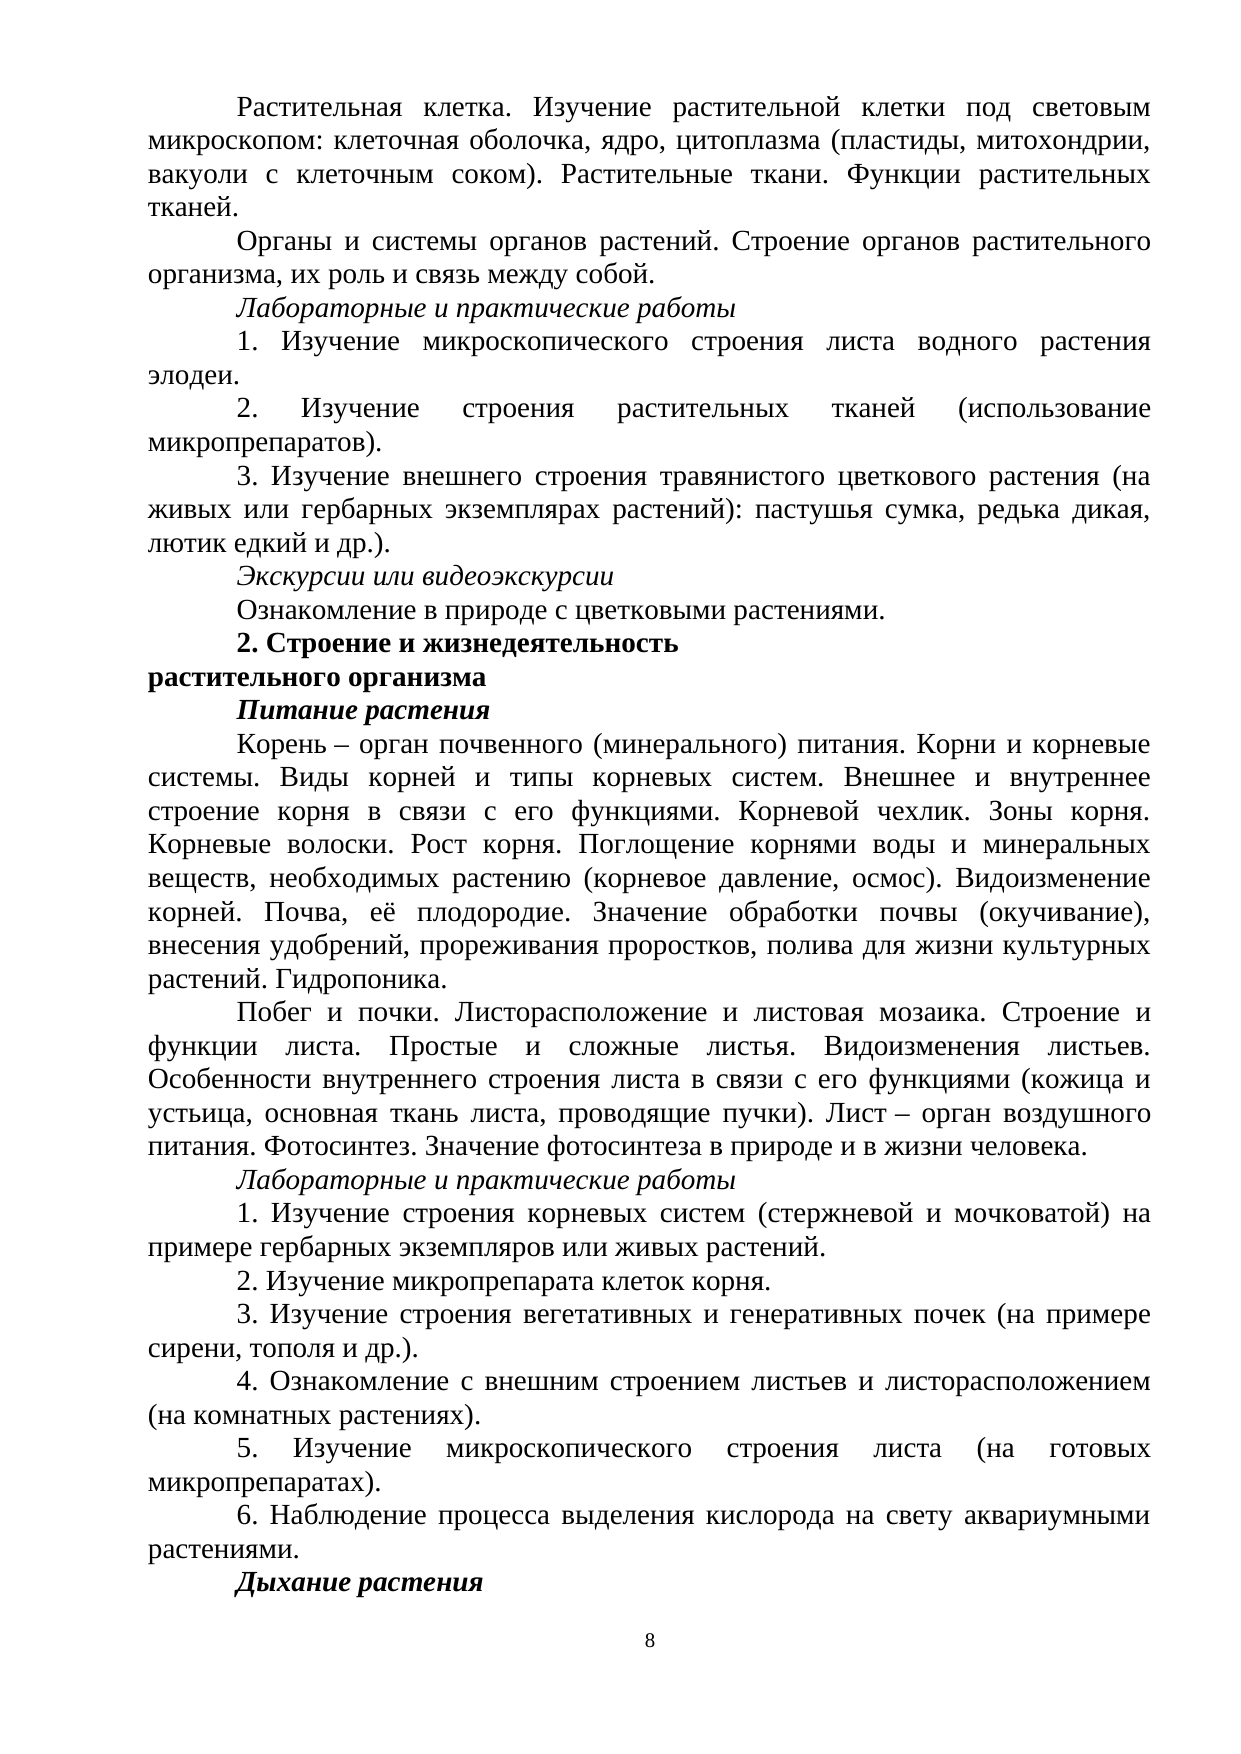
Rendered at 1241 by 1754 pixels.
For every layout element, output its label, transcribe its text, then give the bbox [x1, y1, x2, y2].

text Растительная клетка. Изучение растительной клетки под световым микроскопом: клеточная оболочка, ядро, цитоплазма (пластиды, митохондрии, вакуоли с клеточным соком). Растительные ткани. Функции растительных тканей. [148, 89, 1152, 223]
text 1. Изучение строения корневых систем (стержневой и мочковатой) на примере гербарных экземпляров или живых растений. [148, 1196, 1152, 1263]
text 3. Изучение строения вегетативных и генеративных почек (на примере сирени, тополя и др.). [148, 1296, 1152, 1363]
text Питание растения [148, 692, 1152, 726]
text Лабораторные и практические работы [148, 1162, 1152, 1196]
text Лабораторные и практические работы [148, 290, 1152, 323]
text 1. Изучение микроскопического строения листа водного растения элодеи. [148, 323, 1152, 391]
text 2. Изучение строения растительных тканей (использование микропрепаратов). [148, 391, 1152, 458]
text 5. Изучение микроскопического строения листа (на готовых микропрепаратах). [148, 1430, 1152, 1497]
text Дыхание растения [148, 1564, 1152, 1598]
text 4. Ознакомление с внешним строением листьев и листорасположением (на комнатных растениях). [148, 1363, 1152, 1430]
text 2. Строение и жизнедеятельность растительного организма [148, 625, 1152, 692]
text Ознакомление в природе с цветковыми растениями. [148, 592, 1152, 625]
text Корень – орган почвенного (минерального) питания. Корни и корневые системы. Виды корней и типы корневых систем. Внешнее и внутреннее строение корня в связи с его функциями. Корневой чехлик. Зоны корня. Корневые волоски. Рост корня. Поглощение корнями воды и минеральных веществ, необходимых растению (корневое давление, осмос). Видоизменение корней. Почва, её плодородие. Значение обработки почвы (окучивание), внесения удобрений, прореживания проростков, полива для жизни культурных растений. Гидропоника. [148, 726, 1152, 994]
text 6. Наблюдение процесса выделения кислорода на свету аквариумными растениями. [148, 1497, 1152, 1564]
text Экскурсии или видеоэкскурсии [148, 558, 1152, 592]
text Органы и системы органов растений. Строение органов растительного организма, их роль и связь между собой. [148, 223, 1152, 290]
text 2. Изучение микропрепарата клеток корня. [148, 1263, 1152, 1296]
text 3. Изучение внешнего строения травянистого цветкового растения (на живых или гербарных экземплярах растений): пастушья сумка, редька дикая, лютик едкий и др.). [148, 458, 1152, 558]
text Побег и почки. Листорасположение и листовая мозаика. Строение и функции листа. Простые и сложные листья. Видоизменения листьев. Особенности внутреннего строения листа в связи с его функциями (кожица и устьица, основная ткань листа, проводящие пучки). Лист – орган воздушного питания. Фотосинтез. Значение фотосинтеза в природе и в жизни человека. [148, 994, 1152, 1162]
